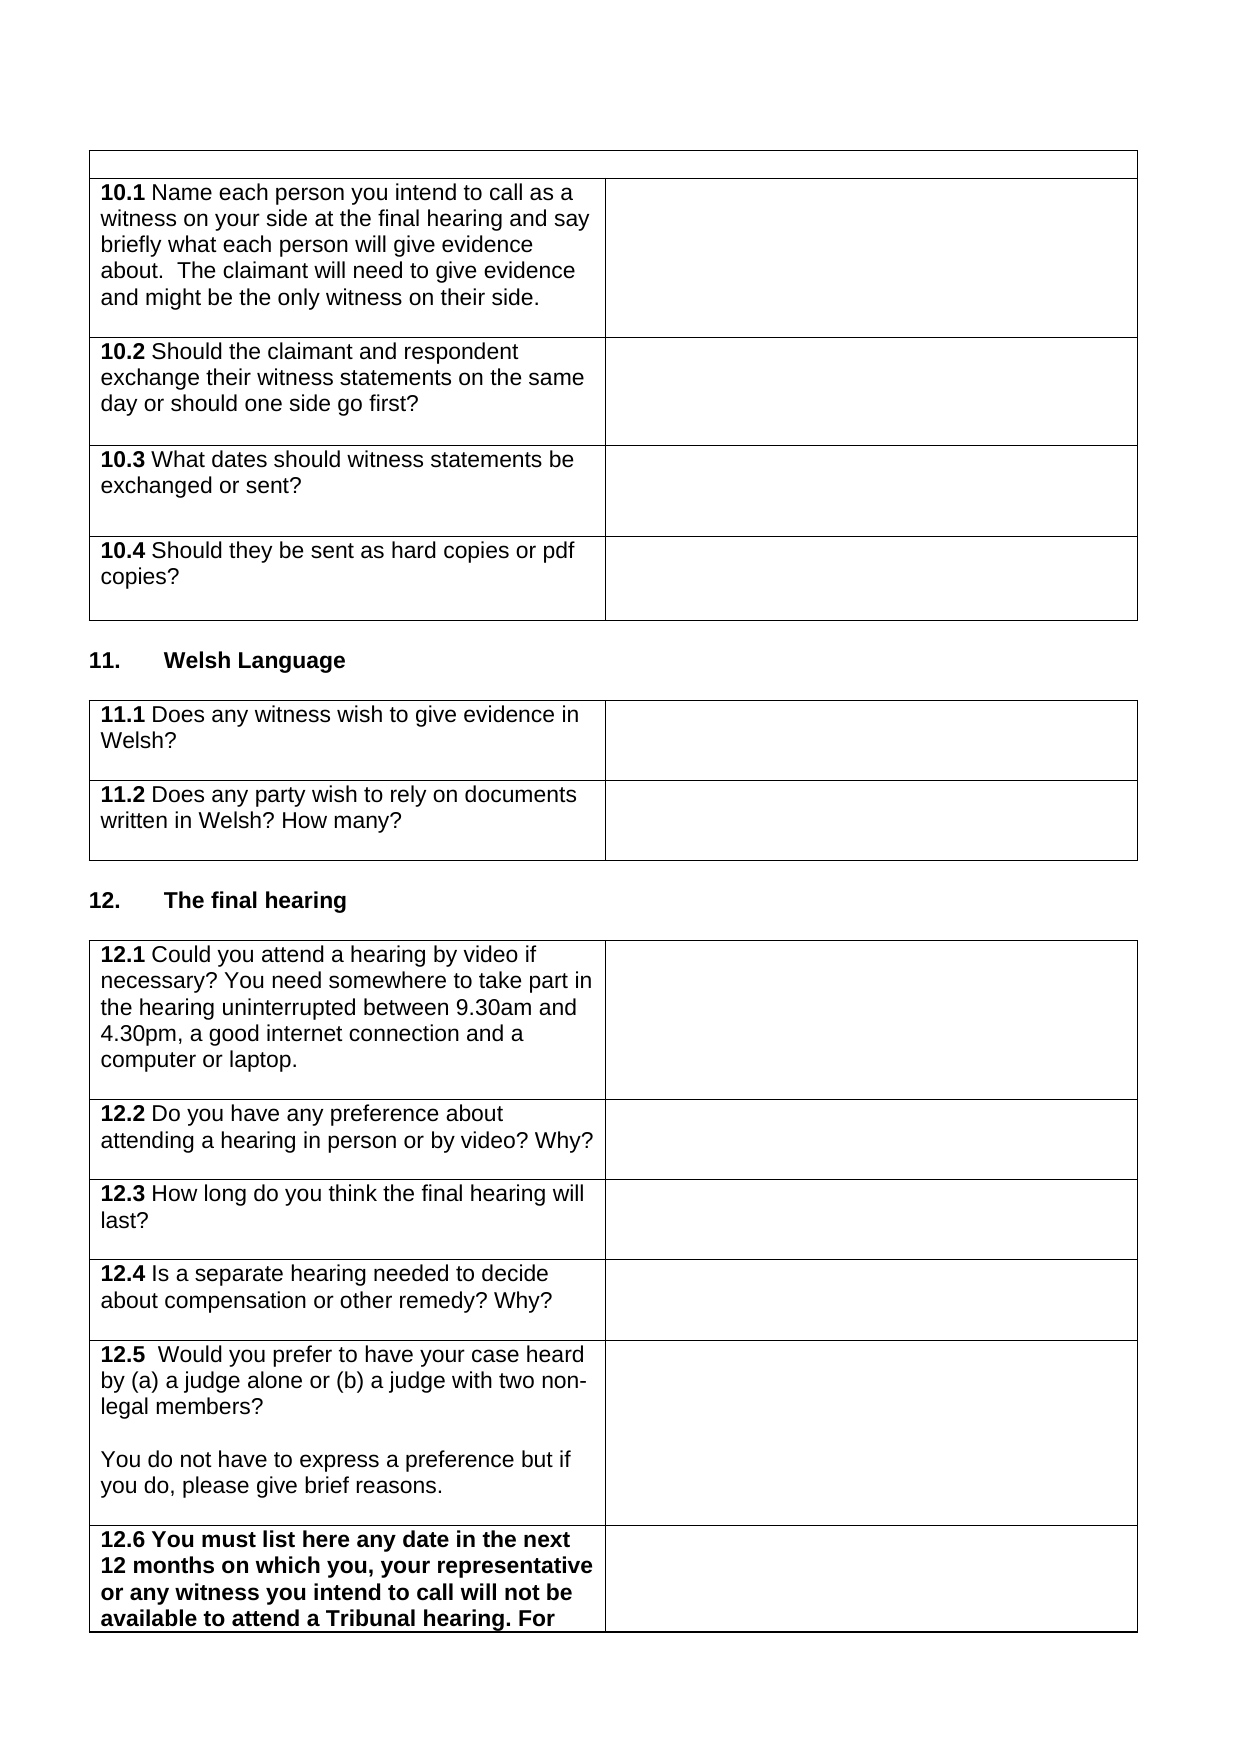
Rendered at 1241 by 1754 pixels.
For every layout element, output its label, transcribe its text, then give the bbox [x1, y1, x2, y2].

table_cell [606, 338, 1137, 445]
table_header [606, 701, 1137, 780]
table_cell 12.5 Would you prefer to have your case heard by (a) a judge alone or (b) a judge with two non-legal members? You do not have to express a preference but if you do, please give brief reasons. [90, 1341, 605, 1525]
table_cell 10.1 Name each person you intend to call as a witness on your side at the final hearing and say briefly what each person will give evidence about. The claimant will need to give evidence and might be the only witness on their side. [90, 179, 605, 337]
table_header 12.1 Could you attend a hearing by video if necessary? You need somewhere to take part in the hearing uninterrupted between 9.30am and 4.30pm, a good internet connection and a computer or laptop. [90, 941, 605, 1099]
table_cell [606, 446, 1137, 536]
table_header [90, 151, 1137, 177]
table_cell [606, 179, 1137, 337]
table_cell 10.3 What dates should witness statements be exchanged or sent? [90, 446, 605, 536]
table_cell [606, 1260, 1137, 1339]
table_cell [606, 1526, 1137, 1631]
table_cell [90, 1526, 605, 1631]
table_cell [606, 1341, 1137, 1525]
table_cell 10.4 Should they be sent as hard copies or pdf copies? [90, 537, 605, 619]
table_cell 12.2 Do you have any preference about attending a hearing in person or by video? Why? [90, 1100, 605, 1179]
list Welsh Language [89, 647, 1091, 673]
table_cell [606, 781, 1137, 860]
table_cell [606, 1100, 1137, 1179]
list The final hearing [89, 887, 1091, 914]
table_header [606, 941, 1137, 1099]
table_cell [606, 1180, 1137, 1259]
table_cell [606, 537, 1137, 619]
table_cell 12.3 How long do you think the final hearing will last? [90, 1180, 605, 1259]
table_cell 12.4 Is a separate hearing needed to decide about compensation or other remedy? Why? [90, 1260, 605, 1339]
table_cell 11.2 Does any party wish to rely on documents written in Welsh? How many? [90, 781, 605, 860]
table_cell 10.2 Should the claimant and respondent exchange their witness statements on the same day or should one side go first? [90, 338, 605, 445]
table_header 11.1 Does any witness wish to give evidence in Welsh? [90, 701, 605, 780]
